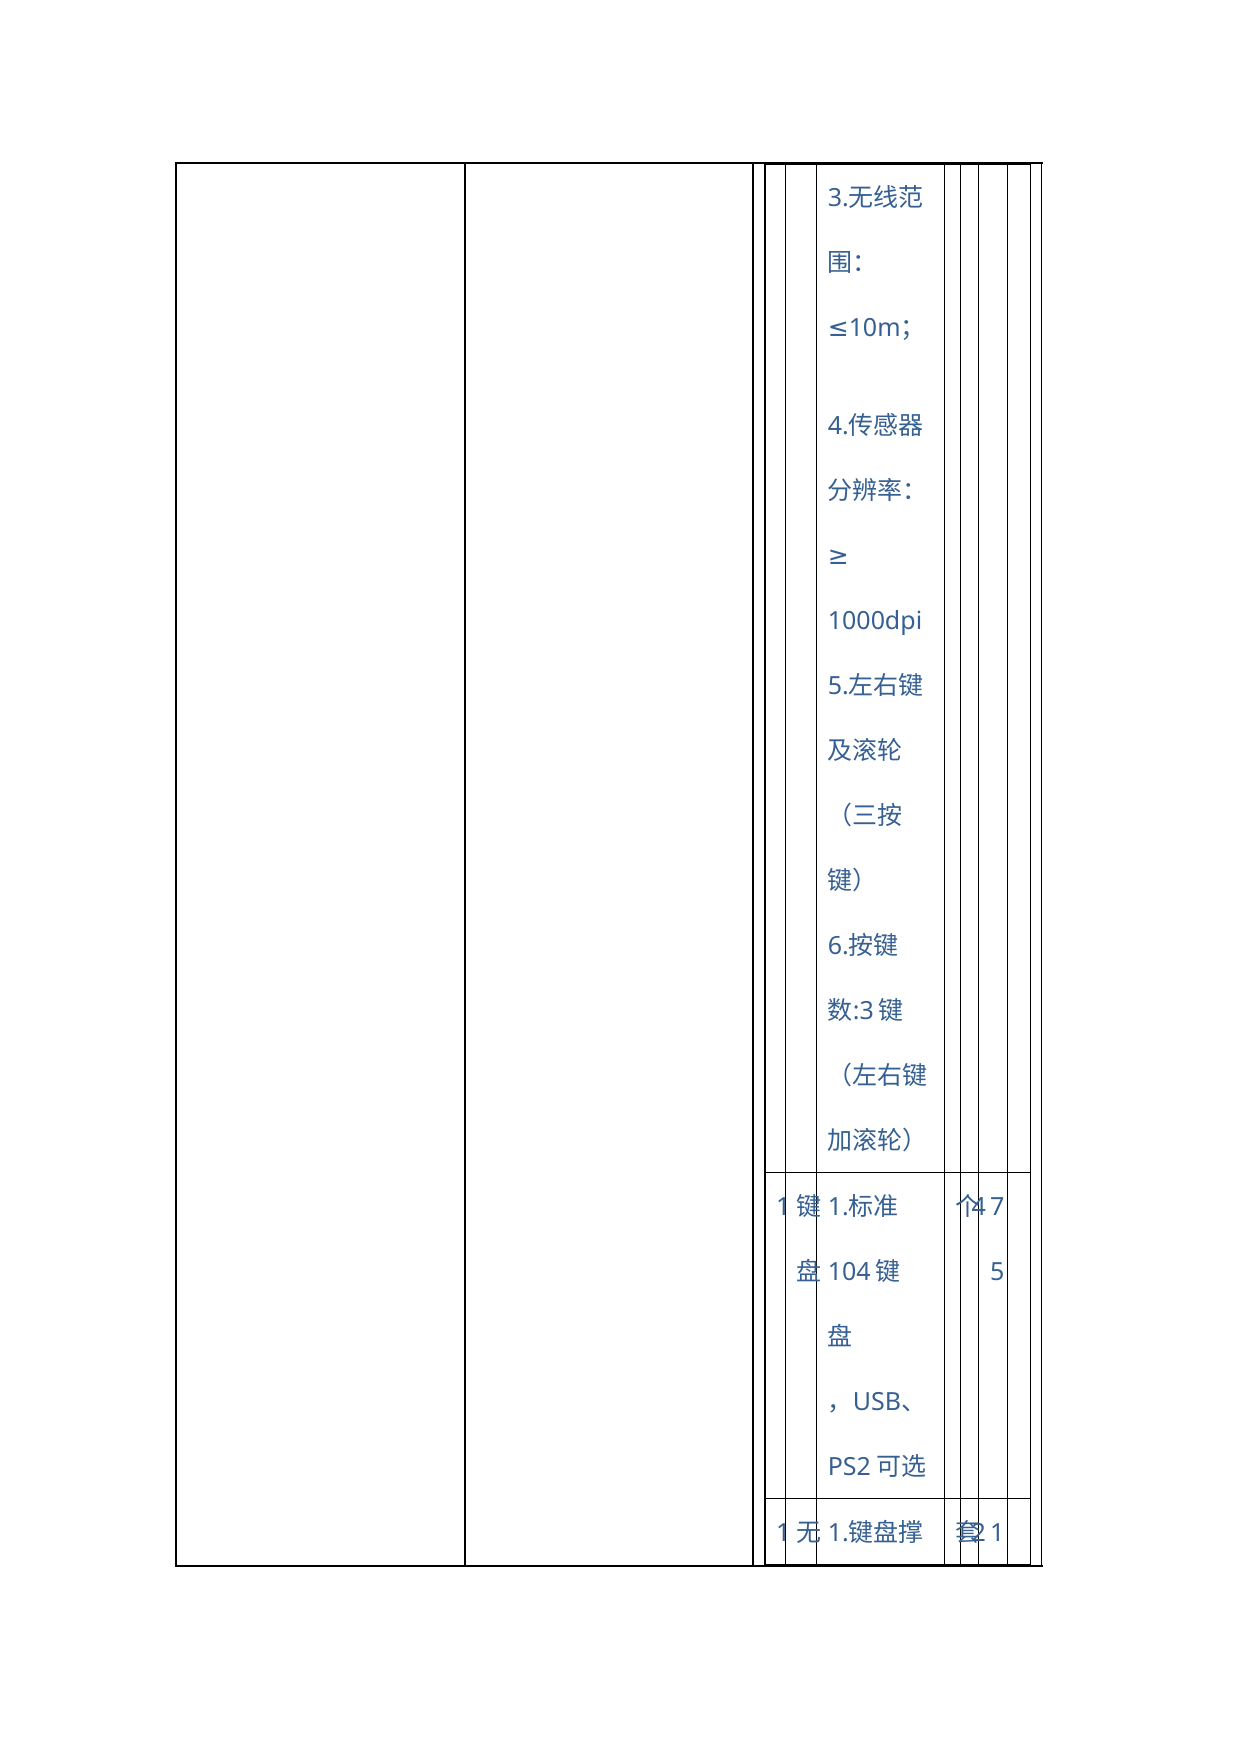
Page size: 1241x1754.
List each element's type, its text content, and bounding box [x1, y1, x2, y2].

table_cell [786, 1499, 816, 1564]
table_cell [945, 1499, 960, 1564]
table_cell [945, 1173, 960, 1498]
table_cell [817, 165, 944, 1172]
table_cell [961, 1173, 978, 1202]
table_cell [1031, 164, 1041, 1565]
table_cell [754, 164, 764, 1565]
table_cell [817, 1499, 944, 1564]
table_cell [945, 165, 960, 1172]
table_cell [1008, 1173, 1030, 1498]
table_cell [177, 164, 464, 1565]
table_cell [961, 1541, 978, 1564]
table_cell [786, 165, 816, 1172]
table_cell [979, 165, 1007, 1172]
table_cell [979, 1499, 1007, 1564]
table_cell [961, 165, 978, 1172]
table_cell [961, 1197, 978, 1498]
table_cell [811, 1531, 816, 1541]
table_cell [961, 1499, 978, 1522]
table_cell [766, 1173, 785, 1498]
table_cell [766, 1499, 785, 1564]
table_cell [766, 165, 785, 1172]
table_cell 1 [466, 164, 752, 1565]
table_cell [1008, 165, 1030, 1172]
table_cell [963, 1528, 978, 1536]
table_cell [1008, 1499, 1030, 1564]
